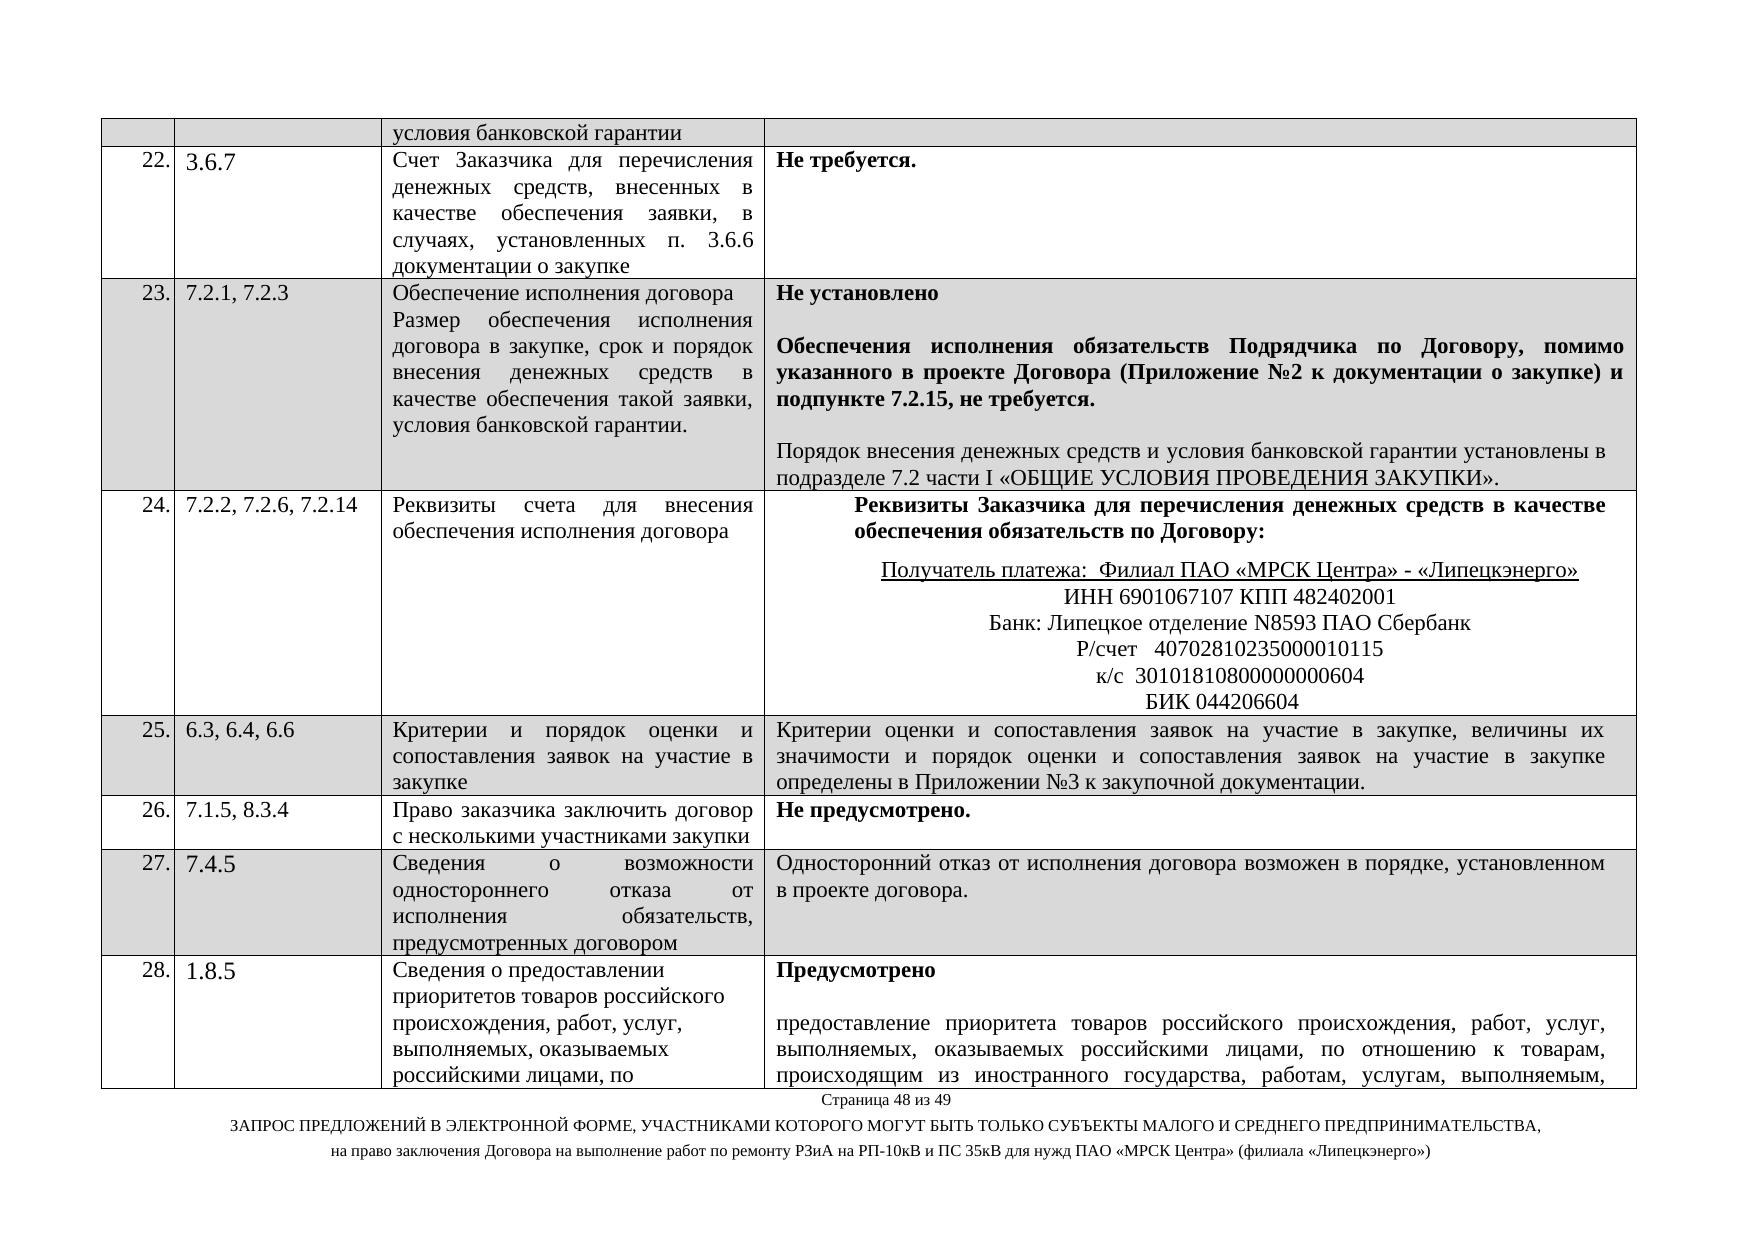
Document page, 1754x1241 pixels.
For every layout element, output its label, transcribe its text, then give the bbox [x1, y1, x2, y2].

table_cell [102, 850, 174, 955]
table_cell Не предусмотрено. [765, 796, 1636, 848]
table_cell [382, 119, 764, 146]
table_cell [382, 956, 764, 1088]
table_cell 1.8.5 [175, 956, 381, 1088]
table_cell Не установлено. [765, 119, 1636, 146]
table_cell [102, 147, 174, 278]
table_cell 3.6 [175, 119, 381, 146]
table_cell Счет Заказчика для перечисления денежных средств, внесенных в качестве обеспечения заявки, в случаях, установленных п. 3.6.6 документации о закупке [382, 147, 764, 278]
table_cell Обеспечение исполнения договора Размер обеспечения исполнения договора в закупке, срок и порядок внесения денежных средств в качестве обеспечения такой заявки, условия банковской гарантии. [382, 279, 764, 490]
table_cell [102, 796, 174, 848]
table_cell Реквизиты счета для внесения обеспечения исполнения договора [382, 491, 764, 714]
table_cell [102, 956, 174, 1088]
table_cell [102, 279, 174, 490]
table_cell Не требуется. [765, 147, 1636, 278]
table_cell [765, 956, 1636, 1088]
table_cell [102, 119, 174, 146]
table_cell 3.6.7 [175, 147, 381, 278]
table_cell Критерии и порядок оценки и сопоставления заявок на участие в закупке [382, 716, 764, 795]
table_cell Право заказчика заключить договор с несколькими участниками закупки [382, 796, 764, 848]
table_cell 7.2.1, 7.2.3 [175, 279, 381, 490]
table_cell 7.2.2, 7.2.6, 7.2.10 [175, 491, 381, 714]
table_cell Односторонний отказ от исполнения договора возможен в порядке, установленном в проекте договора. [765, 850, 1636, 955]
table_cell [102, 716, 174, 795]
table_cell Не установлено Обеспечения исполнения обязательств Подрядчика по Договору, помимо указанного в проекте Договора (Приложение №2 к документации о закупке) и подпункте 7.2.11, не требуется. Порядок внесения денежных средств и условия банковской гарантии установлены в подразделе 7.2 части I «ОБЩИЕ УСЛОВИЯ ПРОВЕДЕНИЯ ЗАКУПКИ». [765, 279, 1636, 490]
table_cell [102, 491, 174, 714]
table_cell 7.4.5 [175, 850, 381, 955]
table_cell 7.1.5, 8.3.4 [175, 796, 381, 848]
table_cell 6.3, 6.4, 6.6 [175, 716, 381, 795]
table_cell Реквизиты Заказчика для перечисления денежных средств в качестве обеспечения обязательств по Договору: Получатель платежа: Филиал ПАО «МРСК Центра» - «Липецкэнерго» ИНН 6901067107 КПП 482402001 Банк: Липецкое отделение N8593 ПАО Сбербанк Р/счет 40702810235000010115 к/с 30101810800000000604 БИК 044206604 [765, 491, 1636, 714]
table_cell Критерии оценки и сопоставления заявок на участие в закупке, величины их значимости и порядок оценки и сопоставления заявок на участие в закупке определены в Приложении №3 к закупочной документации. [765, 716, 1636, 795]
table_cell Сведения о возможности одностороннего отказа от исполнения обязательств, предусмотренных договором [382, 850, 764, 955]
